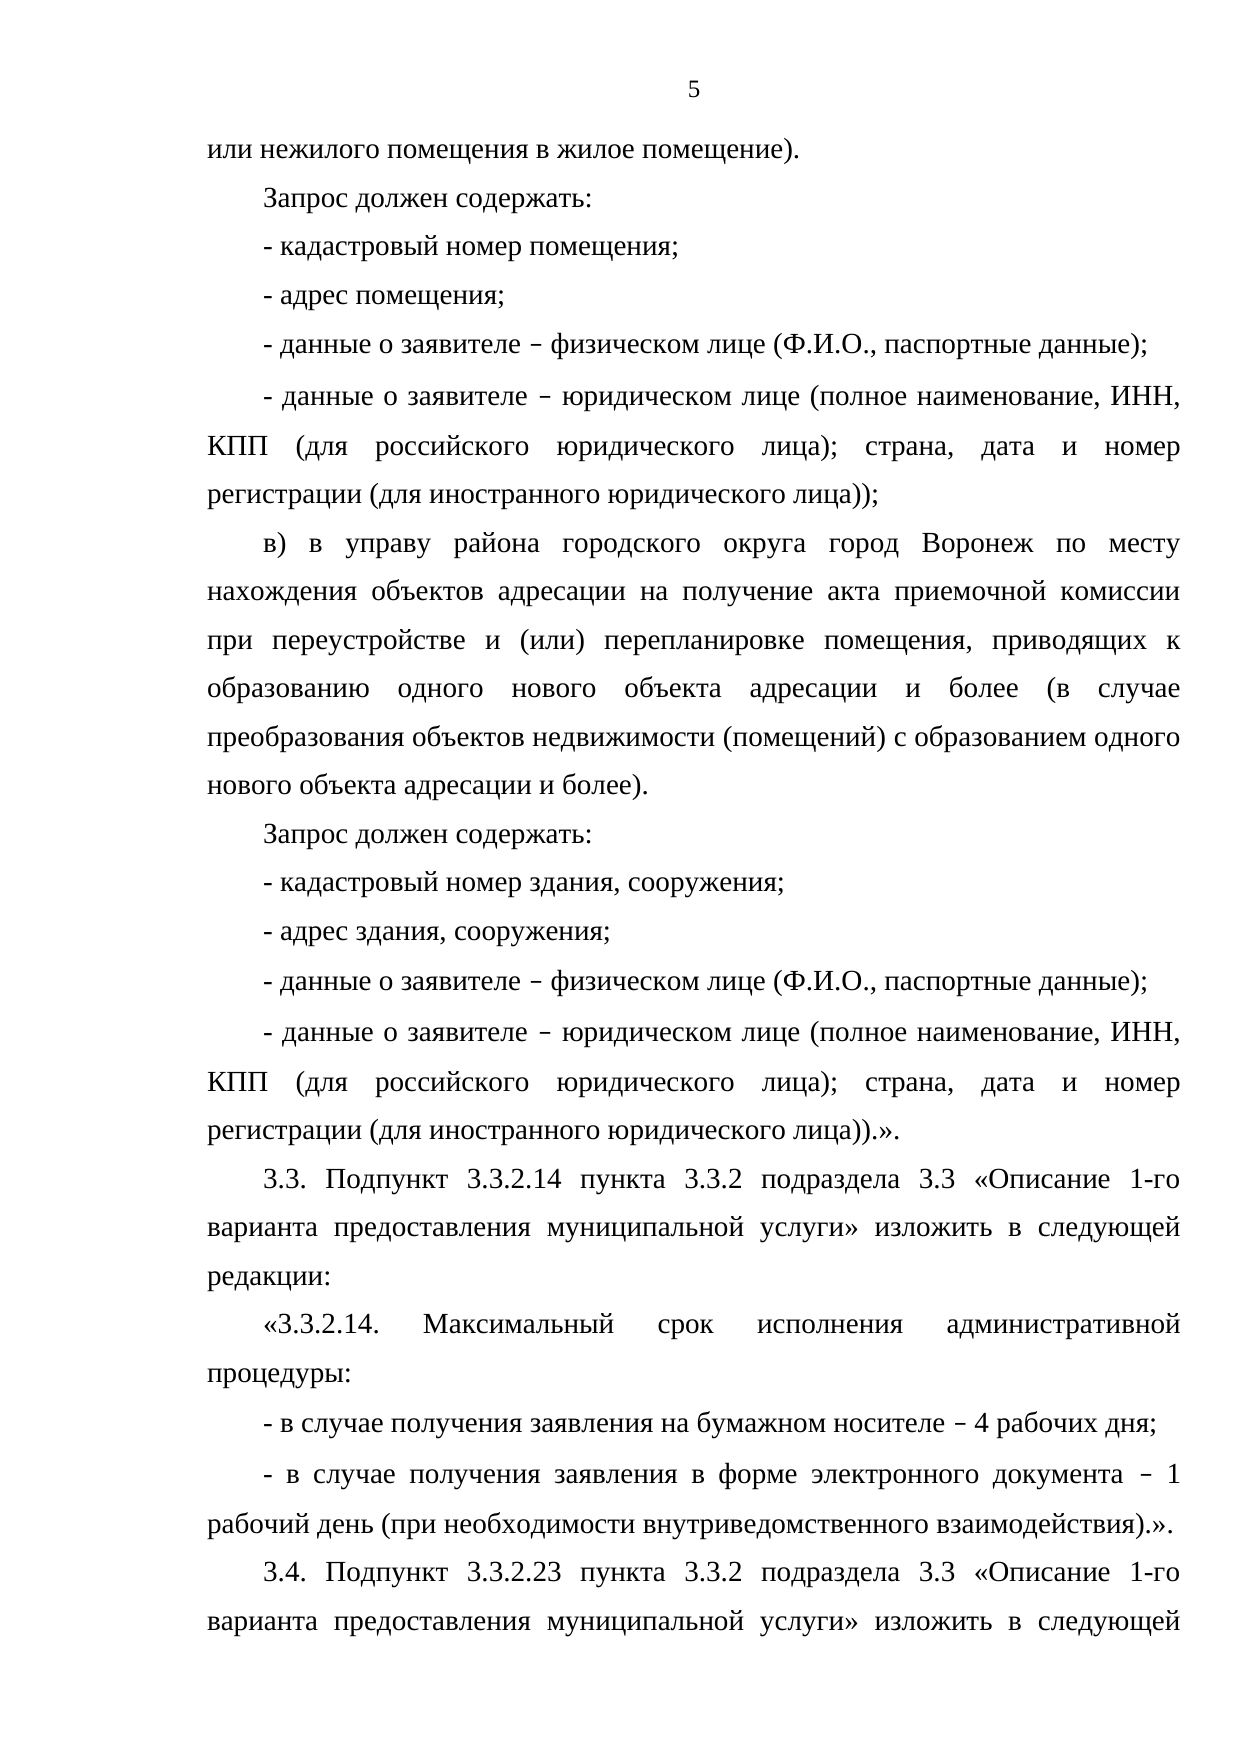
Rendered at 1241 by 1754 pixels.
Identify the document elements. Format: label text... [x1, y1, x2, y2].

text - в случае получения заявления на бумажном носителе – 4 рабочих дня; [207, 1404, 1181, 1439]
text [207, 131, 1181, 165]
text 3.3. Подпункт 3.3.2.14 пункта 3.3.2 подраздела 3.3 «Описание 1-го варианта предоставления муниципальной услуги» изложить в следующей редакции: [207, 1161, 1181, 1292]
text - адрес здания, сооружения; [207, 913, 1181, 947]
text - данные о заявителе – юридическом лице (полное наименование, ИНН, КПП (для российского юридического лица); страна, дата и номер регистрации (для иностранного юридического лица)).». [207, 1013, 1181, 1146]
text Запрос должен содержать: [207, 180, 1181, 213]
text в) в управу района городского округа город Воронеж по месту нахождения объектов адресации на получение акта приемочной комиссии при переустройстве и (или) перепланировке помещения, приводящих к образованию одного нового объекта адресации и более (в случае преобразования объектов недвижимости (помещений) с образованием одного нового объекта адресации и более). [207, 525, 1181, 801]
text - адрес помещения; [207, 277, 1181, 311]
text - в случае получения заявления в форме электронного документа – 1 рабочий день (при необходимости внутриведомственного взаимодействия).». [207, 1455, 1181, 1539]
text - кадастровый номер здания, сооружения; [207, 864, 1181, 898]
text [207, 1554, 1181, 1636]
text - данные о заявителе – физическом лице (Ф.И.О., паспортные данные); [207, 962, 1181, 997]
text Запрос должен содержать: [207, 816, 1181, 849]
text - данные о заявителе – физическом лице (Ф.И.О., паспортные данные); [207, 326, 1181, 361]
text «3.3.2.14. Максимальный срок исполнения административной процедуры: [207, 1307, 1181, 1389]
text - кадастровый номер помещения; [207, 228, 1181, 262]
